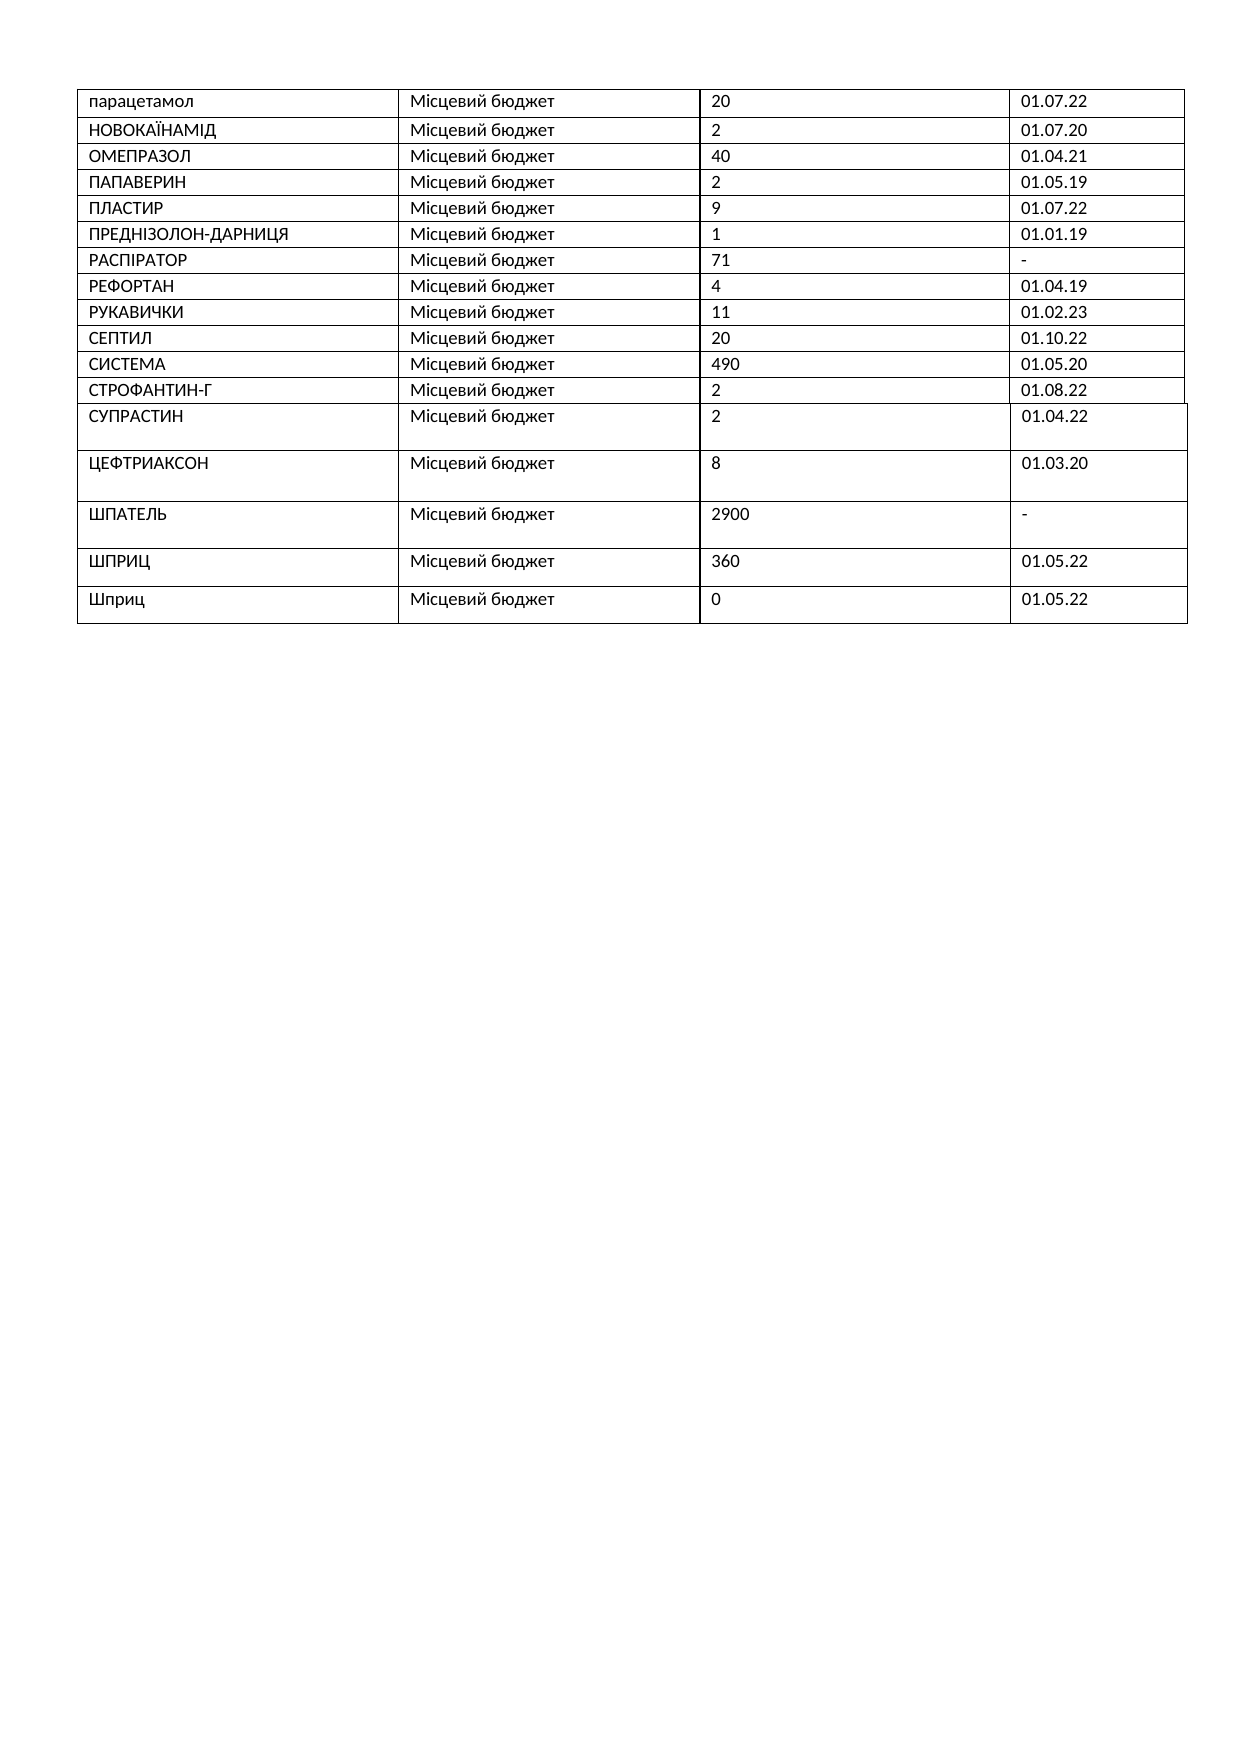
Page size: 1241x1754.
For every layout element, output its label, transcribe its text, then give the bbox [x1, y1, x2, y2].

table_cell 01.05.19 [1010, 170, 1184, 195]
table_cell ПРЕДНІЗОЛОН-ДАРНИЦЯ [78, 222, 398, 247]
table_cell 2 [701, 118, 1009, 143]
table_cell 360 [701, 549, 1010, 586]
table_cell Місцевий бюджет [399, 274, 699, 299]
table_cell Місцевий бюджет [399, 326, 699, 351]
table_cell СЕПТИЛ [78, 326, 398, 351]
table_cell 71 [701, 248, 1009, 273]
table_cell 2 [701, 170, 1009, 195]
table_cell 490 [701, 352, 1009, 377]
table_cell 01.04.21 [1010, 144, 1184, 169]
table_cell 01.08.22 [1010, 378, 1184, 403]
table_cell 01.01.19 [1010, 222, 1184, 247]
table_cell 01.02.23 [1010, 300, 1184, 325]
table_cell 2 [701, 378, 1009, 403]
table_cell Місцевий бюджет [399, 451, 699, 501]
table_cell Місцевий бюджет [399, 170, 699, 195]
table_cell 01.07.20 [1010, 118, 1184, 143]
table_cell Шприц [78, 587, 398, 623]
table_cell НОВОКАЇНАМІД [78, 118, 398, 143]
table_cell 2900 [701, 502, 1010, 548]
table_cell 01.05.22 [1011, 549, 1187, 586]
table_cell 2 [701, 404, 1010, 450]
table_cell 01.07.22 [1010, 196, 1184, 221]
table_cell 01.03.20 [1011, 451, 1187, 501]
table_cell СТРОФАНТИН-Г [78, 378, 398, 403]
table_cell ШПРИЦ [78, 549, 398, 586]
table_cell СУПРАСТИН [78, 404, 398, 450]
table_cell ШПАТЕЛЬ [78, 502, 398, 548]
table_cell Місцевий бюджет [399, 118, 699, 143]
table_cell Місцевий бюджет [399, 90, 699, 117]
table_cell 11 [701, 300, 1009, 325]
table_cell Місцевий бюджет [399, 587, 699, 623]
table_cell 0 [701, 587, 1010, 623]
table_cell 20 [701, 90, 1009, 117]
table_cell 4 [701, 274, 1009, 299]
table_cell Місцевий бюджет [399, 352, 699, 377]
table_cell Місцевий бюджет [399, 300, 699, 325]
table_cell 01.04.19 [1010, 274, 1184, 299]
table_cell ПЛАСТИР [78, 196, 398, 221]
table_cell Місцевий бюджет [399, 502, 699, 548]
table_cell РАСПІРАТОР [78, 248, 398, 273]
table_cell 01.04.22 [1011, 404, 1187, 450]
table_cell 01.10.22 [1010, 326, 1184, 351]
table_cell 20 [701, 326, 1009, 351]
table_cell ЦЕФТРИАКСОН [78, 451, 398, 501]
table_cell 40 [701, 144, 1009, 169]
table_cell Місцевий бюджет [399, 378, 699, 403]
table_cell 1 [701, 222, 1009, 247]
table_cell Місцевий бюджет [399, 404, 699, 450]
table_cell Місцевий бюджет [399, 144, 699, 169]
table_cell Місцевий бюджет [399, 549, 699, 586]
table_cell 01.07.22 [1010, 90, 1184, 117]
table_cell РЕФОРТАН [78, 274, 398, 299]
table_cell 9 [701, 196, 1009, 221]
table_cell СИСТЕМА [78, 352, 398, 377]
table_cell 8 [701, 451, 1010, 501]
table_cell Місцевий бюджет [399, 222, 699, 247]
table_cell Місцевий бюджет [399, 248, 699, 273]
table_cell РУКАВИЧКИ [78, 300, 398, 325]
table_cell ПАПАВЕРИН [78, 170, 398, 195]
table_cell 01.05.20 [1010, 352, 1184, 377]
table_cell Місцевий бюджет [399, 196, 699, 221]
table_cell - [1010, 248, 1184, 273]
table_cell - [1011, 502, 1187, 548]
table_cell 01.05.22 [1011, 587, 1187, 623]
table_cell ОМЕПРАЗОЛ [78, 144, 398, 169]
table_cell парацетамол [78, 90, 398, 117]
